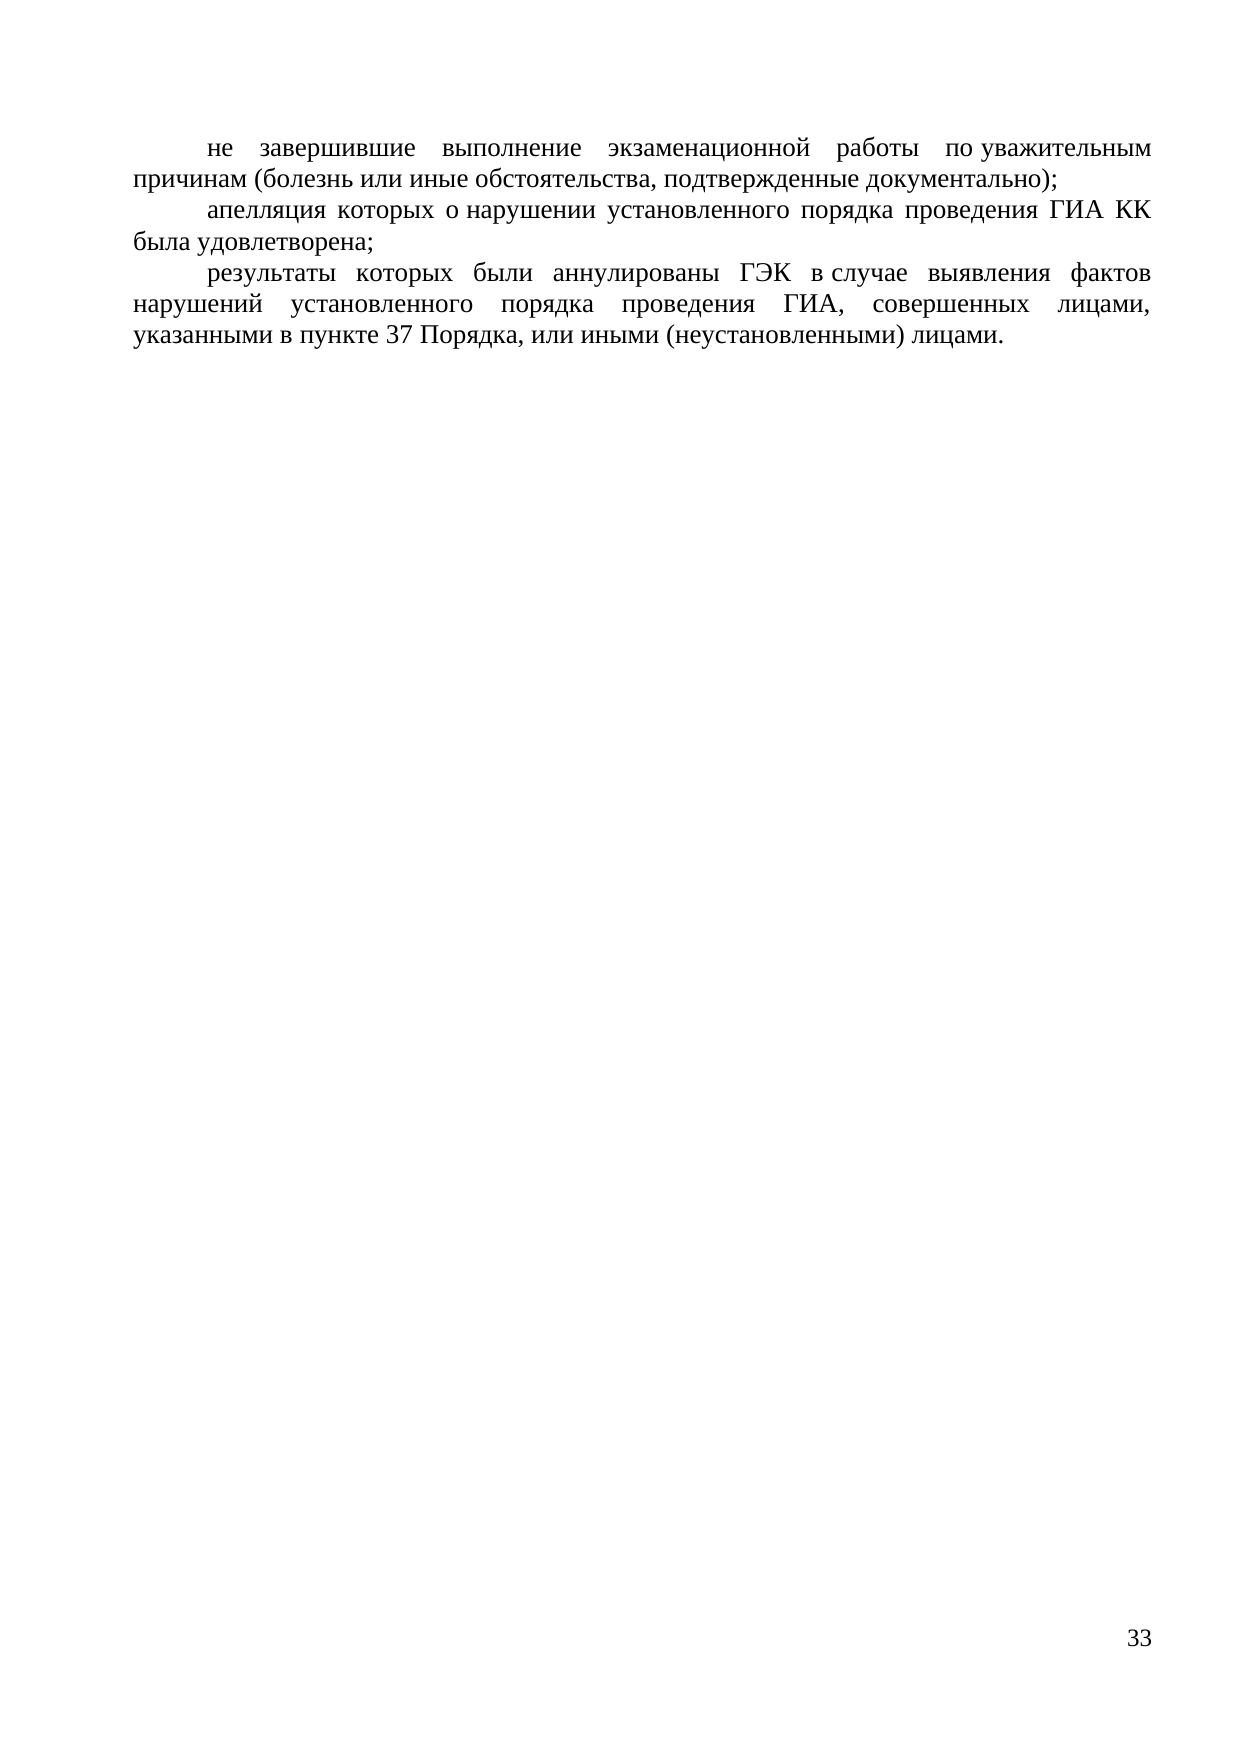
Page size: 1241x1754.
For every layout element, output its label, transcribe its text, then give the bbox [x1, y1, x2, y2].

list результаты которых были аннулированы ГЭК в случае выявления фактов нарушений установленного порядка проведения ГИА, совершенных лицами, указанными в пункте 37 Порядка, или иными (неустановленными) лицами. [133, 256, 1152, 349]
list апелляция которых о нарушении установленного порядка проведения ГИА КК была удовлетворена; [133, 193, 1152, 256]
list не завершившие выполнение экзаменационной работы по уважительным причинам (болезнь или иные обстоятельства, подтвержденные документально); [133, 131, 1152, 193]
